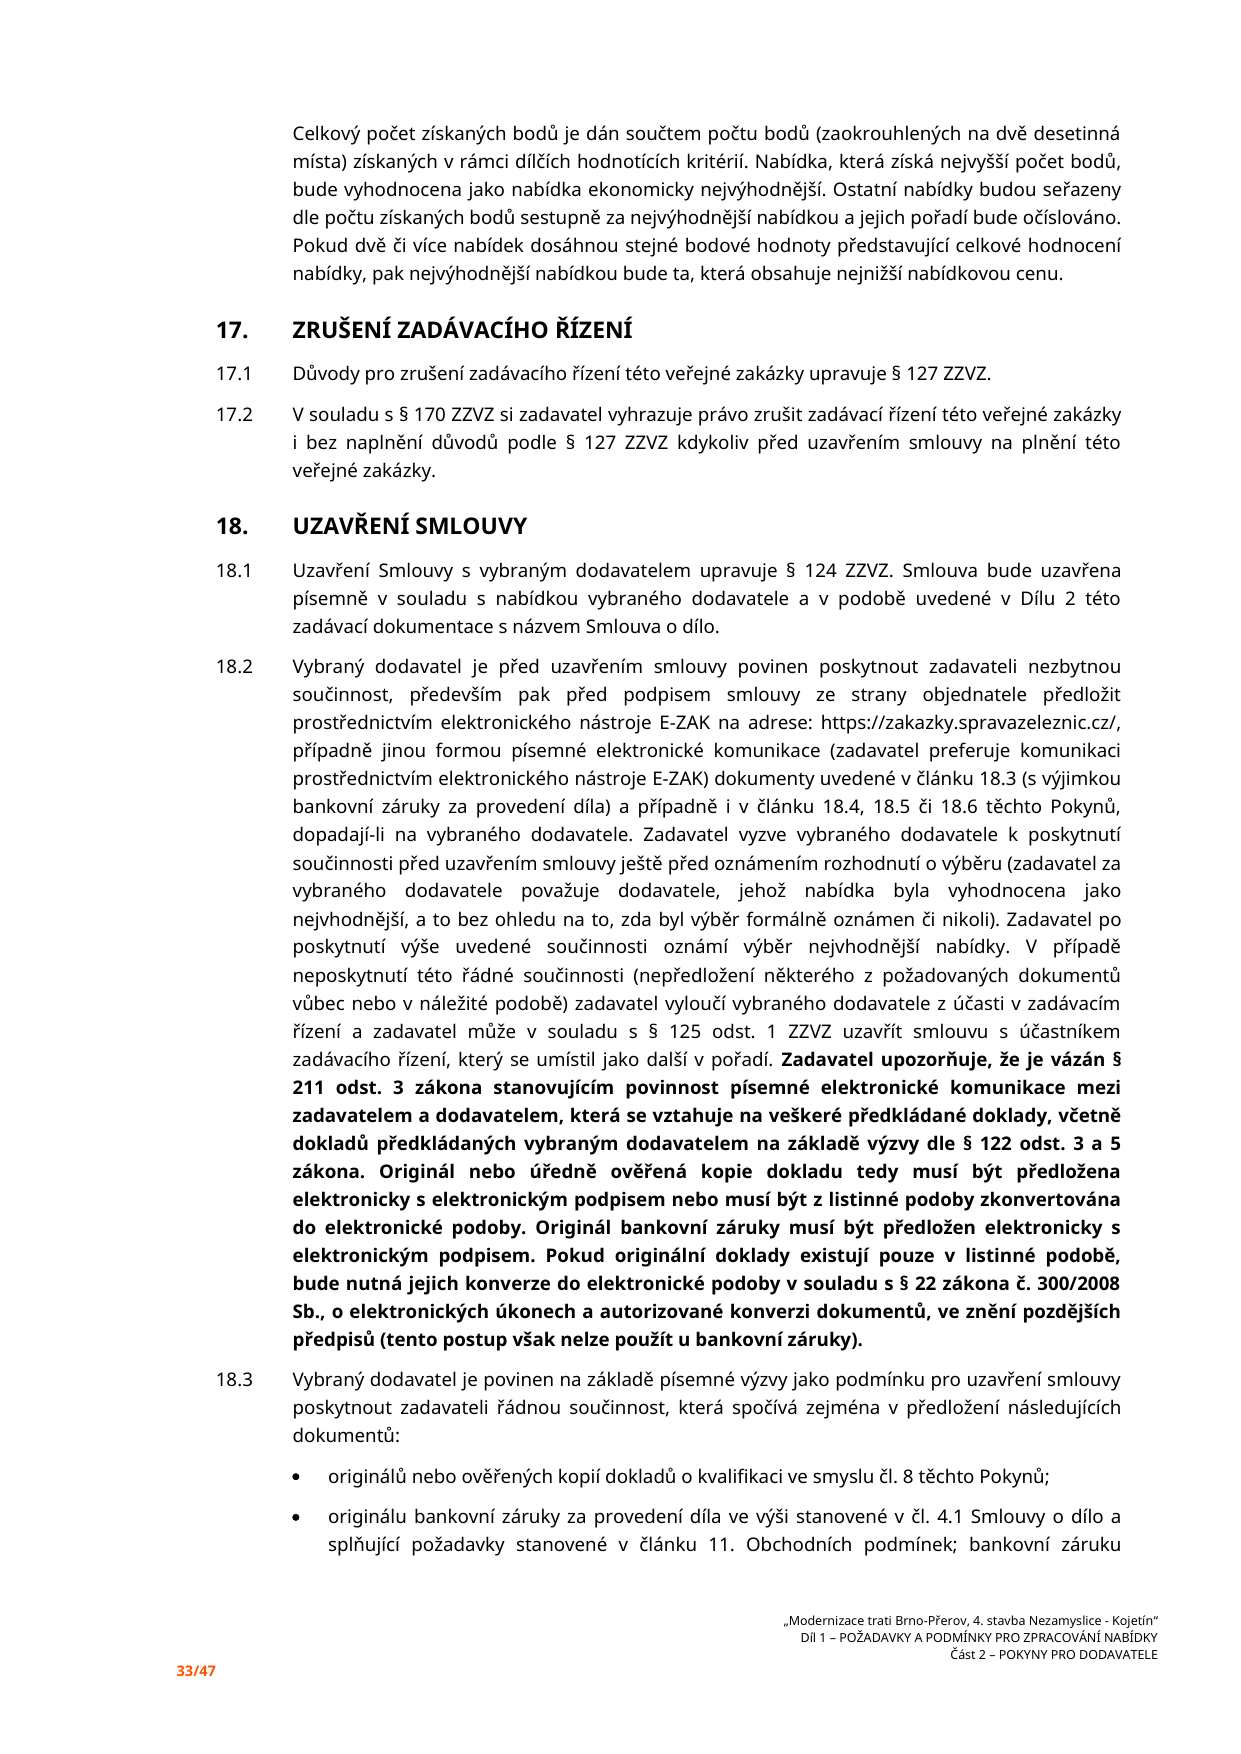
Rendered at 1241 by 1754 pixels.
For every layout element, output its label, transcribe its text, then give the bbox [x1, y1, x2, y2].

text ZRUŠENÍ ZADÁVACÍHO ŘÍZENÍ [216, 314, 1122, 345]
text Důvody pro zrušení zadávacího řízení této veřejné zakázky upravuje § 127 ZZVZ. [216, 361, 1122, 386]
text originálů nebo ověřených kopií dokladů o kvalifikaci ve smyslu čl. 8 těchto Pokynů; [292, 1463, 1122, 1489]
text Uzavření Smlouvy s vybraným dodavatelem upravuje § 124 ZZVZ. Smlouva bude uzavřena písemně v souladu s nabídkou vybraného dodavatele a v podobě uvedené v Dílu 2 této zadávací dokumentace s názvem Smlouva o dílo. [216, 557, 1122, 639]
text Vybraný dodavatel je povinen na základě písemné výzvy jako podmínku pro uzavření smlouvy poskytnout zadavateli řádnou součinnost, která spočívá zejména v předložení následujících dokumentů: [216, 1367, 1122, 1448]
text UZAVŘENÍ SMLOUVY [216, 510, 1122, 541]
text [292, 1504, 1122, 1557]
text V souladu s § 170 ZZVZ si zadavatel vyhrazuje právo zrušit zadávací řízení této veřejné zakázky i bez naplnění důvodů podle § 127 ZZVZ kdykoliv před uzavřením smlouvy na plnění této veřejné zakázky. [216, 401, 1122, 483]
text Vybraný dodavatel je před uzavřením smlouvy povinen poskytnout zadavateli nezbytnou součinnost, především pak před podpisem smlouvy ze strany objednatele předložit prostřednictvím elektronického nástroje E-ZAK na adrese: https://zakazky.spravazeleznic.cz/, případně jinou formou písemné elektronické komunikace (zadavatel preferuje komunikaci prostřednictvím elektronického nástroje E-ZAK) dokumenty uvedené v článku 18.3 (s výjimkou bankovní záruky za provedení díla) a případně i v článku 18.4, 18.5 či 18.6 těchto Pokynů, dopadají-li na vybraného dodavatele. Zadavatel vyzve vybraného dodavatele k poskytnutí součinnosti před uzavřením smlouvy ještě před oznámením rozhodnutí o výběru (zadavatel za vybraného dodavatele považuje dodavatele, jehož nabídka byla vyhodnocena jako nejvhodnější, a to bez ohledu na to, zda byl výběr formálně oznámen či nikoli). Zadavatel po poskytnutí výše uvedené součinnosti oznámí výběr nejvhodnější nabídky. V případě neposkytnutí této řádné součinnosti (nepředložení některého z požadovaných dokumentů vůbec nebo v náležité podobě) zadavatel vyloučí vybraného dodavatele z účasti v zadávacím řízení a zadavatel může v souladu s § 125 odst. 1 ZZVZ uzavřít smlouvu s účastníkem zadávacího řízení, který se umístil jako další v pořadí. Zadavatel upozorňuje, že je vázán § 211 odst. 3 zákona stanovujícím povinnost písemné elektronické komunikace mezi zadavatelem a dodavatelem, která se vztahuje na veškeré předkládané doklady, včetně dokladů předkládaných vybraným dodavatelem na základě výzvy dle § 122 odst. 3 a 5 zákona. Originál nebo úředně ověřená kopie dokladu tedy musí být předložena elektronicky s elektronickým podpisem nebo musí být z listinné podoby zkonvertována do elektronické podoby. Originál bankovní záruky musí být předložen elektronicky s elektronickým podpisem. Pokud originální doklady existují pouze v listinné podobě, bude nutná jejich konverze do elektronické podoby v souladu s § 22 zákona č. 300/2008 Sb., o elektronických úkonech a autorizované konverzi dokumentů, ve znění pozdějších předpisů (tento postup však nelze použít u bankovní záruky). [216, 654, 1122, 1352]
list Celkový počet získaných bodů je dán součtem počtu bodů (zaokrouhlených na dvě desetinná místa) získaných v rámci dílčích hodnotících kritérií. Nabídka, která získá nejvyšší počet bodů, bude vyhodnocena jako nabídka ekonomicky nejvýhodnější. Ostatní nabídky budou seřazeny dle počtu získaných bodů sestupně za nejvýhodnější nabídkou a jejich pořadí bude očíslováno. Pokud dvě či více nabídek dosáhnou stejné bodové hodnoty představující celkové hodnocení nabídky, pak nejvýhodnější nabídkou bude ta, která obsahuje nejnižší nabídkovou cenu. [292, 121, 1122, 286]
